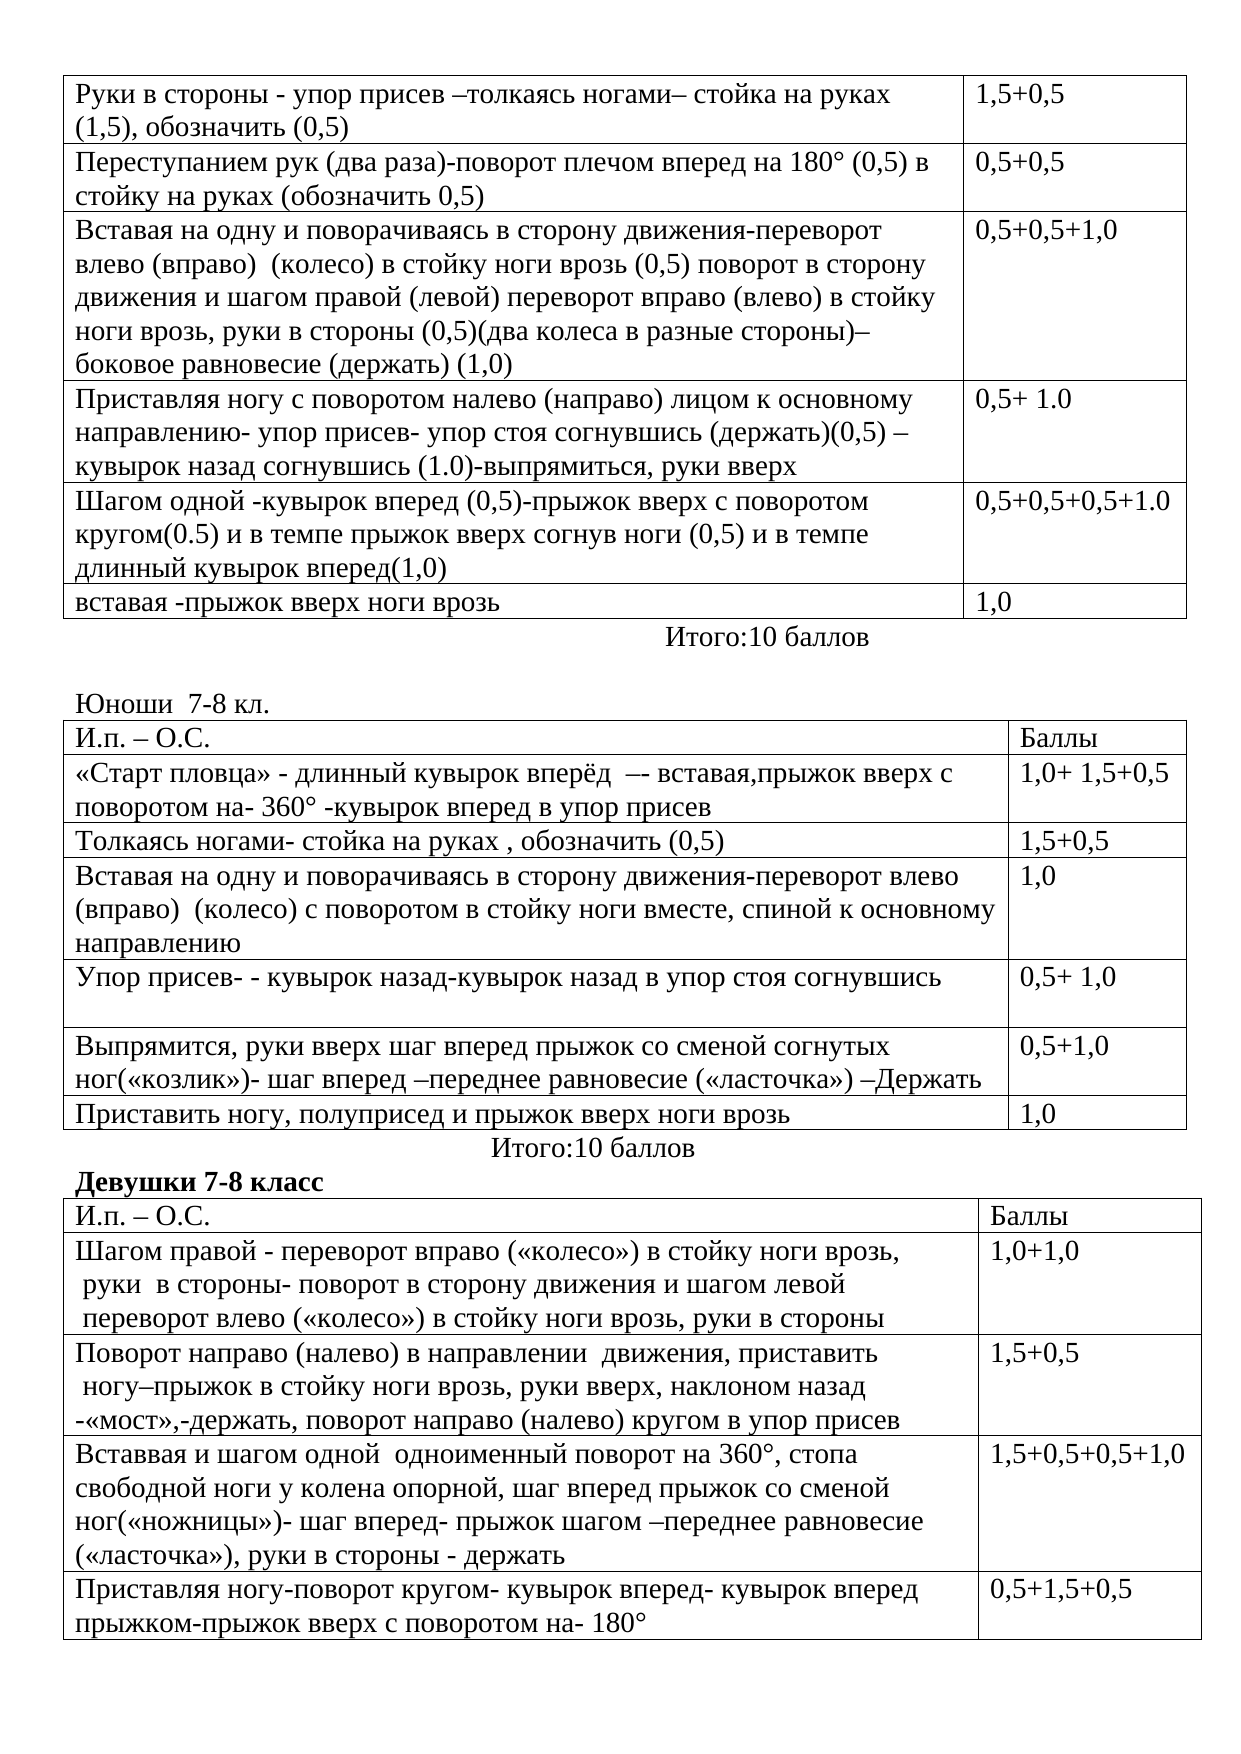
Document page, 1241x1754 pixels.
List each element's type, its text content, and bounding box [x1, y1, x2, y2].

table_cell 0,5+ 1.0 [964, 381, 1186, 482]
table_cell 1,5+0,5 [1009, 823, 1186, 857]
table_cell 1,0+ 1,5+0,5 [1009, 755, 1186, 822]
table_cell Приставляя ногу с поворотом налево (направо) лицом к основному направлению- упор присев- упор стоя согнувшись (держать)(0,5) –кувырок назад согнувшись (1.0)-выпрямиться, руки вверх [64, 381, 963, 482]
table_cell 0,5+1,5+0,5 [979, 1572, 1201, 1639]
table_cell 0,5+0,5 [964, 144, 1186, 211]
text Итого:10 баллов [75, 619, 1165, 652]
table_cell 0,5+0,5+0,5+1.0 [964, 483, 1186, 583]
text Юноши 7-8 кл. [75, 686, 1165, 719]
table_cell Выпрямится, руки вверх шаг вперед прыжок со сменой согнутых ног(«козлик»)- шаг вперед –переднее равновесие («ласточка») –Держать [64, 1028, 1008, 1095]
table_cell 0,5+0,5+1,0 [964, 212, 1186, 380]
table_cell Приставить ногу, полуприсед и прыжок вверх ноги врозь [64, 1096, 1008, 1129]
table_cell Шагом правой - переворот вправо («колесо») в стойку ноги врозь, руки в стороны- поворот в сторону движения и шагом левой переворот влево («колесо») в стойку ноги врозь, руки в стороны [64, 1233, 978, 1334]
table_header И.п. – О.С. [64, 721, 1008, 754]
table_cell 0,5+1,0 [1009, 1028, 1186, 1095]
table_cell 1,0 [1009, 858, 1186, 958]
table_cell 1,0 [964, 584, 1186, 618]
table_cell Вставвая и шагом одной одноименный поворот на 360°, стопа свободной ноги у колена опорной, шаг вперед прыжок со сменой ног(«ножницы»)- шаг вперед- прыжок шагом –переднее равновесие («ласточка»), руки в стороны - держать [64, 1436, 978, 1571]
table_cell 1,5+0,5+0,5+1,0 [979, 1436, 1201, 1571]
table_cell Толкаясь ногами- стойка на руках , обозначить (0,5) [64, 823, 1008, 857]
table_cell 1,0 [1009, 1096, 1186, 1129]
table_cell 1,5+0,5 [964, 76, 1186, 143]
table_cell Шагом одной -кувырок вперед (0,5)-прыжок вверх с поворотом кругом(0.5) и в темпе прыжок вверх согнув ноги (0,5) и в темпе длинный кувырок вперед(1,0) [64, 483, 963, 583]
text Итого:10 баллов [75, 1130, 1165, 1164]
table_cell Переступанием рук (два раза)-поворот плечом вперед на 180° (0,5) в стойку на руках (обозначить 0,5) [64, 144, 963, 211]
table_cell 1,0+1,0 [979, 1233, 1201, 1334]
table_cell Поворот направо (налево) в направлении движения, приставить ногу–прыжок в стойку ноги врозь, руки вверх, наклоном назад -«мост»,-держать, поворот направо (налево) кругом в упор присев [64, 1335, 978, 1435]
text Девушки 7-8 класс [75, 1164, 1165, 1197]
table_header Баллы [979, 1199, 1201, 1232]
table_cell 1,5+0,5 [979, 1335, 1201, 1435]
table_header И.п. – О.С. [64, 1199, 978, 1232]
table_cell «Старт пловца» - длинный кувырок вперёд –- вставая,прыжок вверх с поворотом на- 360° -кувырок вперед в упор присев [64, 755, 1008, 822]
table_cell Упор присев- - кувырок назад-кувырок назад в упор стоя согнувшись [64, 960, 1008, 1027]
table_cell 0,5+ 1,0 [1009, 960, 1186, 1027]
table_cell Вставая на одну и поворачиваясь в сторону движения-переворот влево (вправо) (колесо) в стойку ноги врозь (0,5) поворот в сторону движения и шагом правой (левой) переворот вправо (влево) в стойку ноги врозь, руки в стороны (0,5)(два колеса в разные стороны)–боковое равновесие (держать) (1,0) [64, 212, 963, 380]
table_cell Вставая на одну и поворачиваясь в сторону движения-переворот влево (вправо) (колесо) с поворотом в стойку ноги вместе, спиной к основному направлению [64, 858, 1008, 958]
table_header Баллы [1009, 721, 1186, 754]
table_cell вставая -прыжок вверх ноги врозь [64, 584, 963, 618]
table_cell Руки в стороны - упор присев –толкаясь ногами– стойка на руках (1,5), обозначить (0,5) [64, 76, 963, 143]
table_cell Приставляя ногу-поворот кругом- кувырок вперед- кувырок вперед прыжком-прыжок вверх с поворотом на- 180° [64, 1572, 978, 1639]
